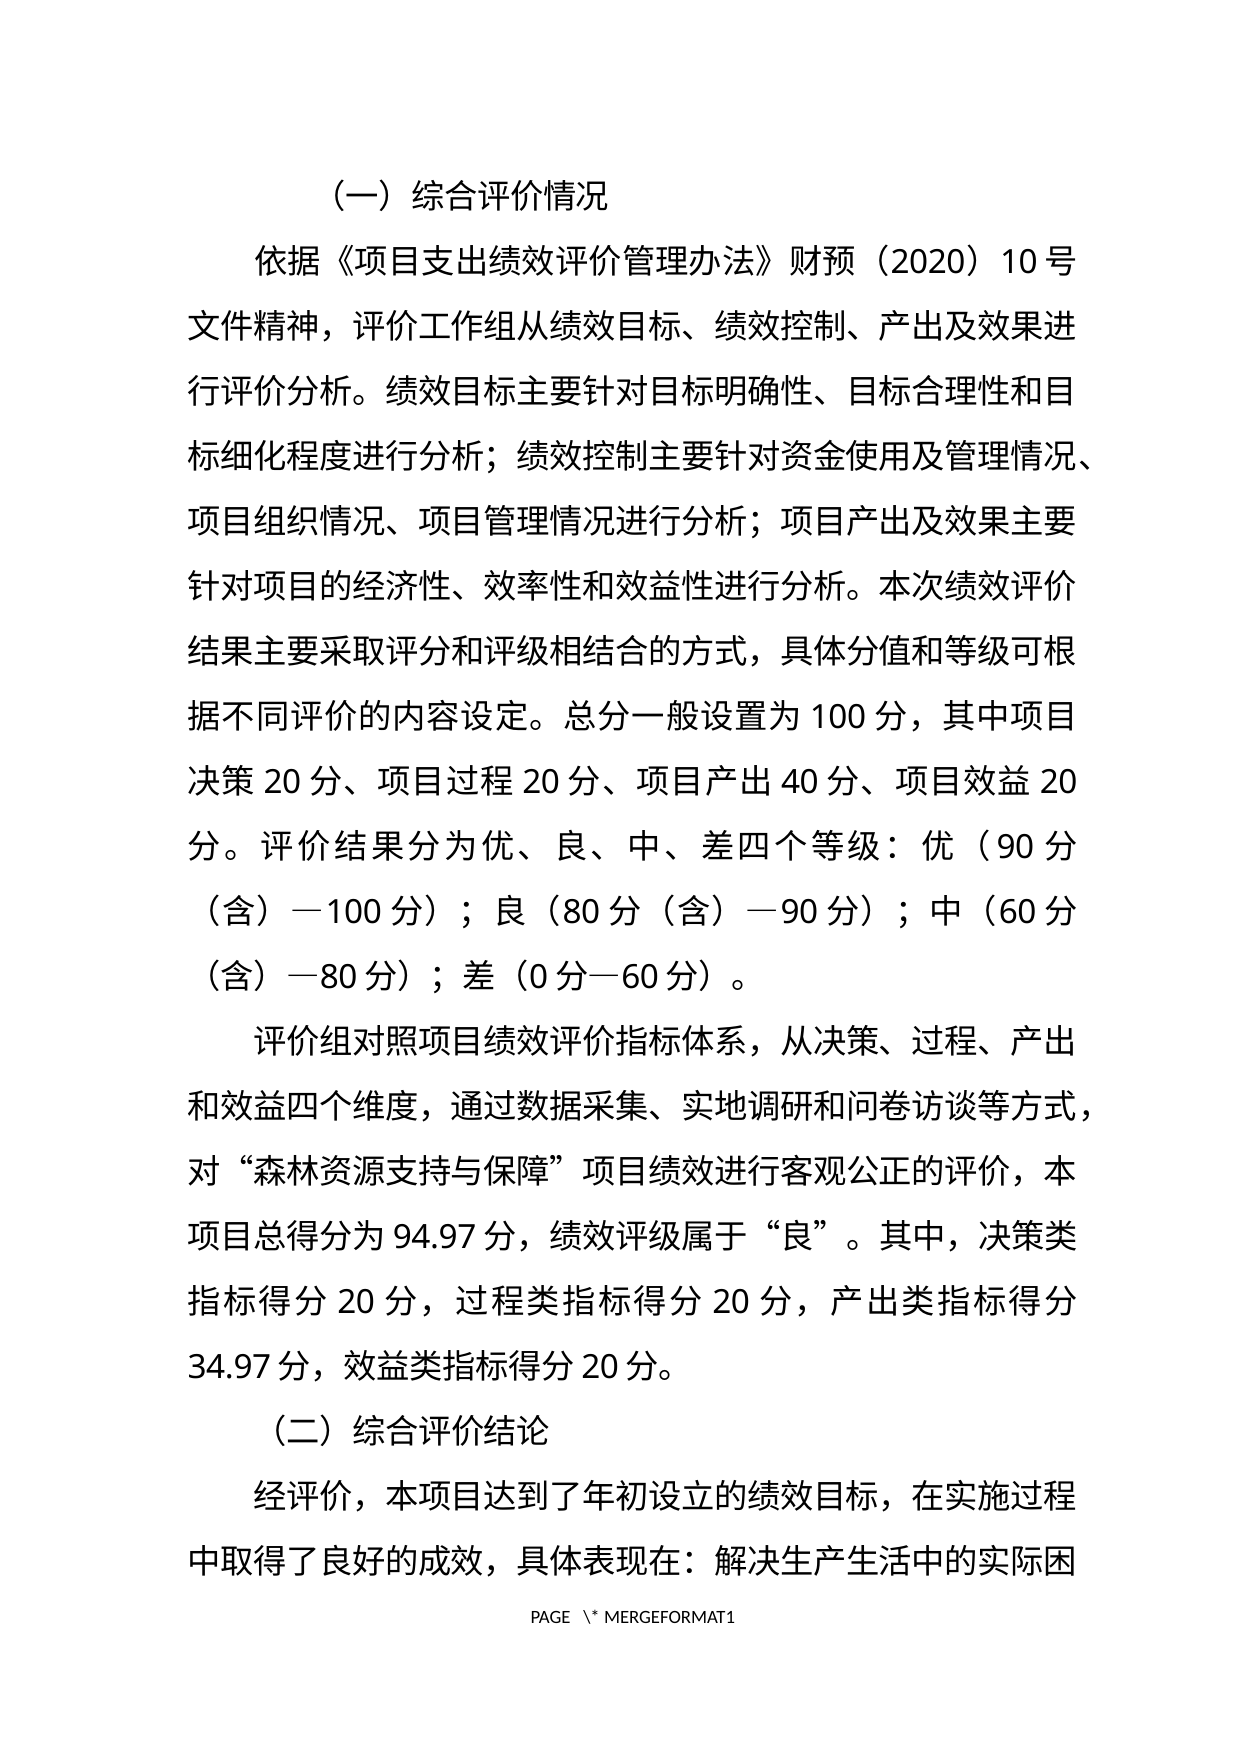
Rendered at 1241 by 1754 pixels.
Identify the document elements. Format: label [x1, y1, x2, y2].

text [187, 162, 1078, 1592]
